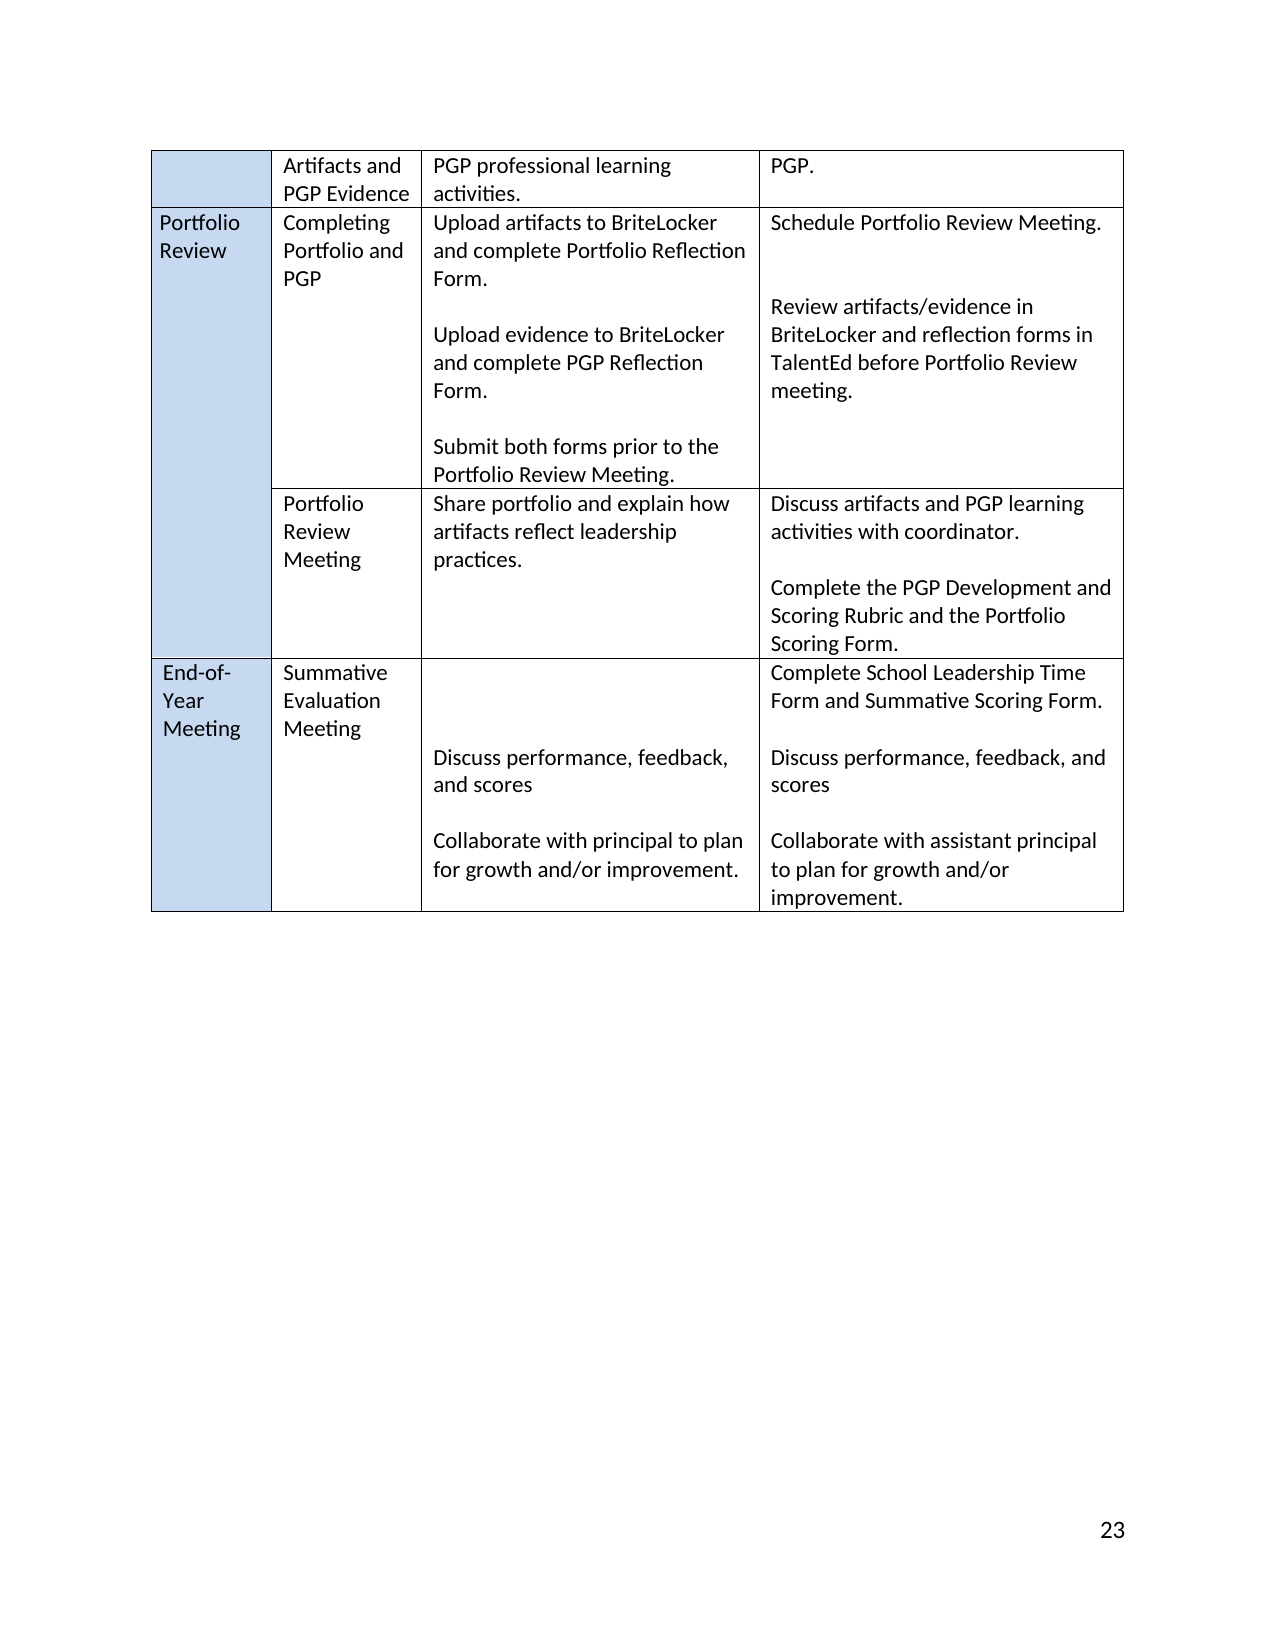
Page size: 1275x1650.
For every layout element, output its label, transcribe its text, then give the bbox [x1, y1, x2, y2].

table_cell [422, 151, 759, 207]
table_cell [760, 151, 1123, 207]
table_cell End-of-Year Meeting [152, 659, 271, 911]
table_cell Portfolio Review [152, 208, 271, 657]
table_cell Summative Evaluation Meeting [272, 659, 421, 911]
table_cell Completing Portfolio and PGP [272, 208, 421, 488]
table_cell Complete School Leadership Time Form and Summative Scoring Form. Discuss performance, feedback, and scores Collaborate with assistant principal to plan for growth and/or improvement. [760, 659, 1123, 911]
table_cell Upload artifacts to BriteLocker and complete Portfolio Reflection Form. Upload evidence to BriteLocker and complete PGP Reflection Form. Submit both forms prior to the Portfolio Review Meeting. [422, 208, 759, 488]
table_cell Portfolio Review Meeting [272, 489, 421, 657]
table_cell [272, 151, 421, 207]
table_cell Discuss artifacts and PGP learning activities with coordinator. Complete the PGP Development and Scoring Rubric and the Portfolio Scoring Form. [760, 489, 1123, 657]
table_cell Discuss performance, feedback, and scores Collaborate with principal to plan for growth and/or improvement. [422, 659, 759, 911]
table_cell Share portfolio and explain how artifacts reflect leadership practices. [422, 489, 759, 657]
table_cell Schedule Portfolio Review Meeting. Review artifacts/evidence in BriteLocker and reflection forms in TalentEd before Portfolio Review meeting. [760, 208, 1123, 488]
